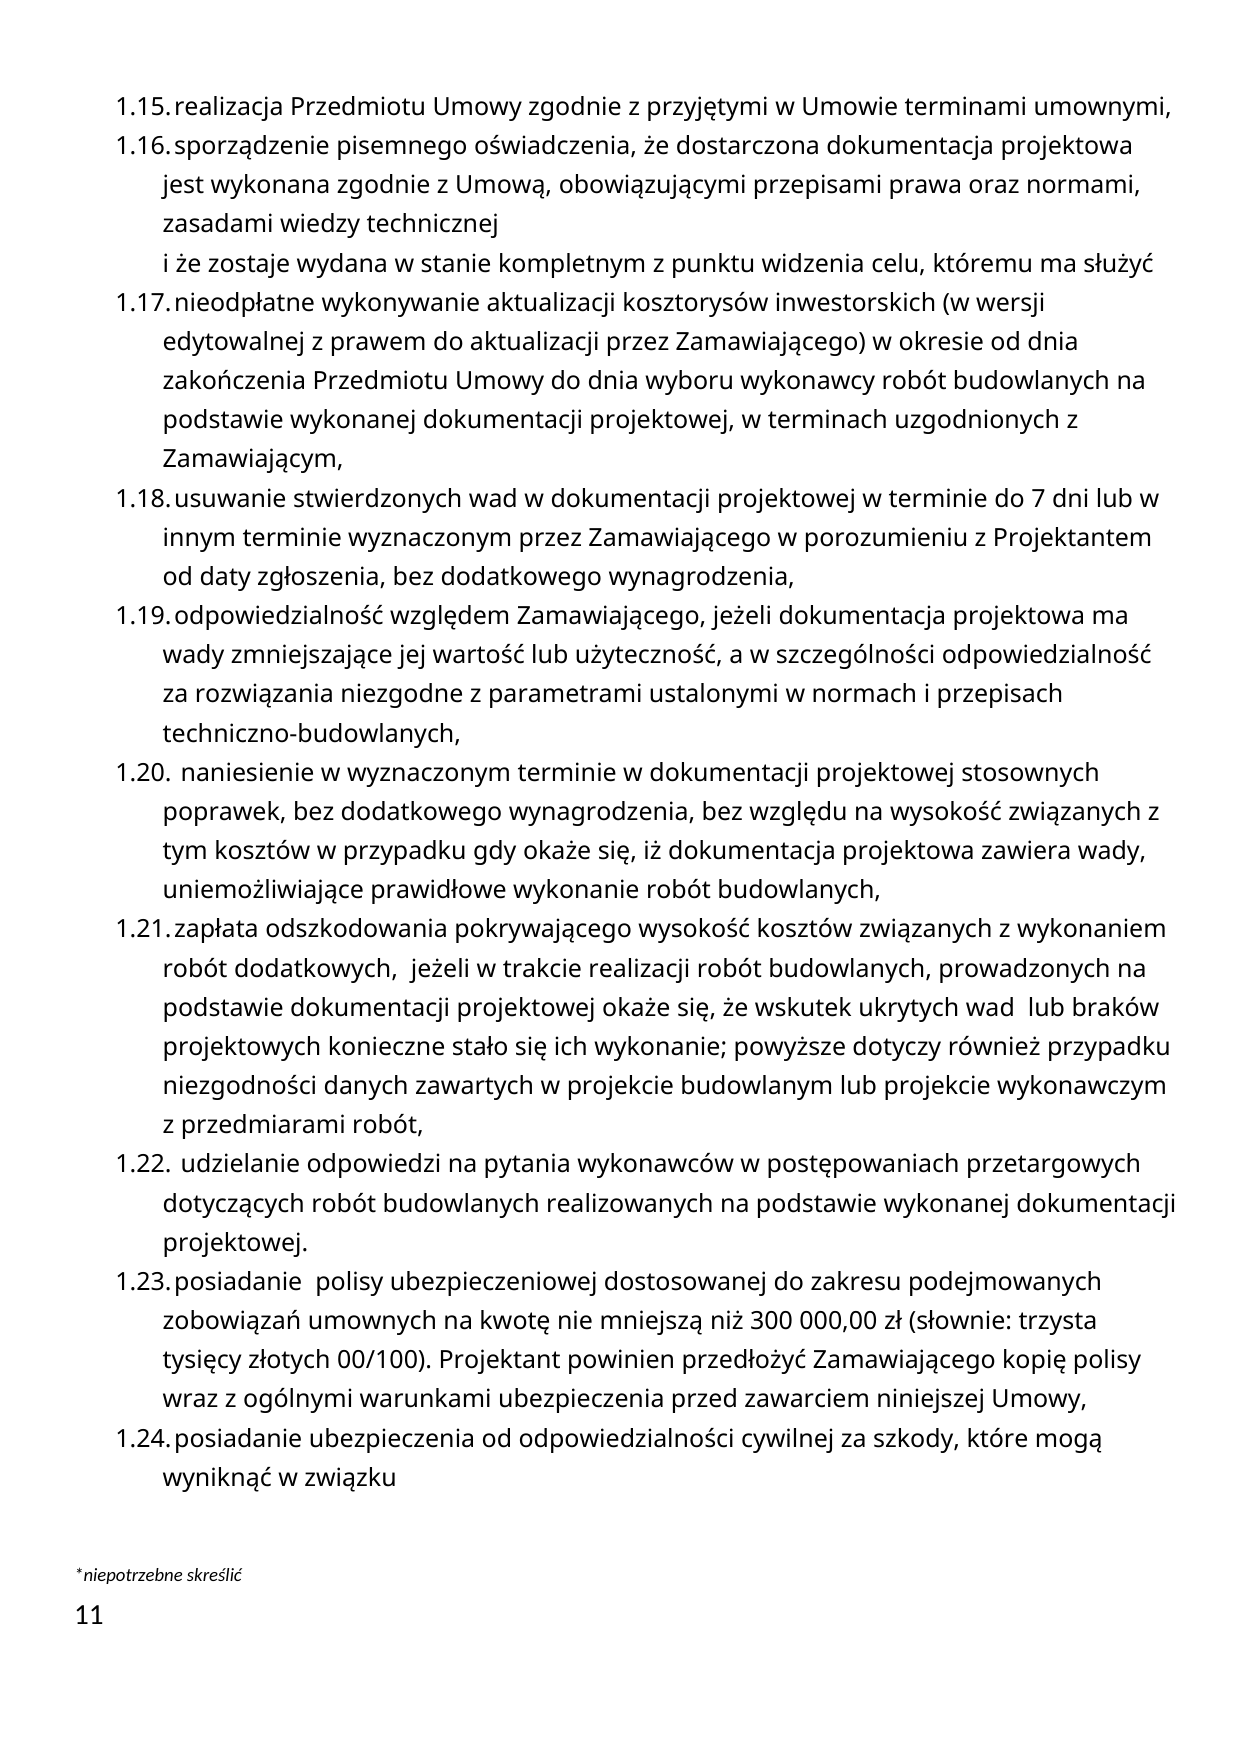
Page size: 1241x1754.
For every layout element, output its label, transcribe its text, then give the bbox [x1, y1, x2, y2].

list odpowiedzialność względem Zamawiającego, jeżeli dokumentacja projektowa ma wady zmniejszające jej wartość lub użyteczność, a w szczególności odpowiedzialność za rozwiązania niezgodne z parametrami ustalonymi w normach i przepisach techniczno-budowlanych, [115, 598, 1181, 749]
list nieodpłatne wykonywanie aktualizacji kosztorysów inwestorskich (w wersji edytowalnej z prawem do aktualizacji przez Zamawiającego) w okresie od dnia zakończenia Przedmiotu Umowy do dnia wyboru wykonawcy robót budowlanych na podstawie wykonanej dokumentacji projektowej, w terminach uzgodnionych z Zamawiającym, [115, 284, 1181, 475]
list posiadanie polisy ubezpieczeniowej dostosowanej do zakresu podejmowanych zobowiązań umownych na kwotę nie mniejszą niż 300 000,00 zł (słownie: trzysta tysięcy złotych 00/100). Projektant powinien przedłożyć Zamawiającego kopię polisy wraz z ogólnymi warunkami ubezpieczenia przed zawarciem niniejszej Umowy, [115, 1264, 1181, 1415]
list usuwanie stwierdzonych wad w dokumentacji projektowej w terminie do 7 dni lub w innym terminie wyznaczonym przez Zamawiającego w porozumieniu z Projektantem od daty zgłoszenia, bez dodatkowego wynagrodzenia, [115, 480, 1181, 593]
list naniesienie w wyznaczonym terminie w dokumentacji projektowej stosownych poprawek, bez dodatkowego wynagrodzenia, bez względu na wysokość związanych z tym kosztów w przypadku gdy okaże się, iż dokumentacja projektowa zawiera wady, uniemożliwiające prawidłowe wykonanie robót budowlanych, [115, 754, 1181, 906]
list i że zostaje wydana w stanie kompletnym z punktu widzenia celu, któremu ma służyć [162, 245, 1181, 279]
list realizacja Przedmiotu Umowy zgodnie z przyjętymi w Umowie terminami umownymi, [115, 89, 1181, 123]
list zapłata odszkodowania pokrywającego wysokość kosztów związanych z wykonaniem robót dodatkowych, jeżeli w trakcie realizacji robót budowlanych, prowadzonych na podstawie dokumentacji projektowej okaże się, że wskutek ukrytych wad lub braków projektowych konieczne stało się ich wykonanie; powyższe dotyczy również przypadku niezgodności danych zawartych w projekcie budowlanym lub projekcie wykonawczym z przedmiarami robót, [115, 911, 1181, 1141]
list posiadanie ubezpieczenia od odpowiedzialności cywilnej za szkody, które mogą wyniknąć w związku [115, 1420, 1181, 1493]
list sporządzenie pisemnego oświadczenia, że dostarczona dokumentacja projektowa jest wykonana zgodnie z Umową, obowiązującymi przepisami prawa oraz normami, zasadami wiedzy technicznej [115, 128, 1181, 240]
list udzielanie odpowiedzi na pytania wykonawców w postępowaniach przetargowych dotyczących robót budowlanych realizowanych na podstawie wykonanej dokumentacji projektowej. [115, 1146, 1181, 1258]
